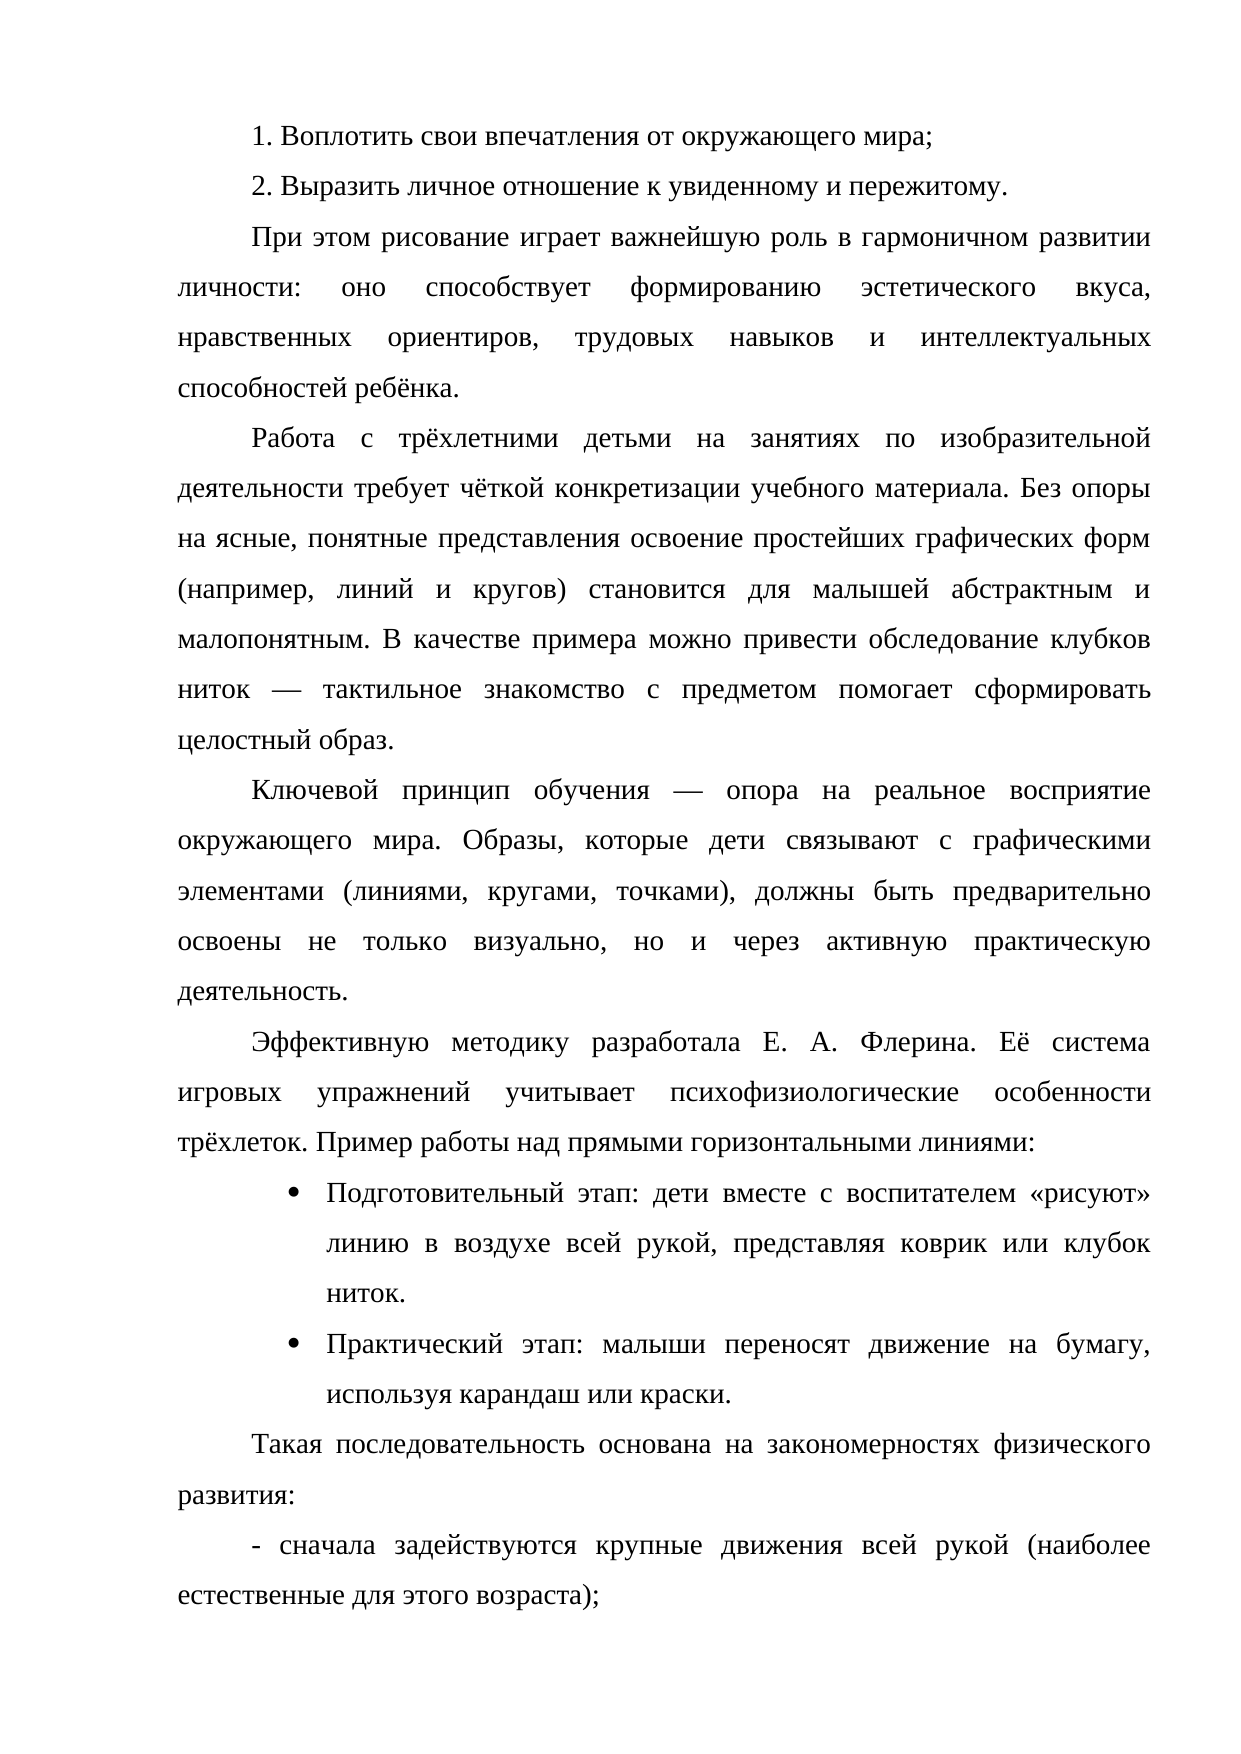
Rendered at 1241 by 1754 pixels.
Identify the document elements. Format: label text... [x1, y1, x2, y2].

text Эффективную методику разработала Е. А. Флерина. Её система игровых упражнений учитывает психофизиологические особенности трёхлеток. Пример работы над прямыми горизонтальными линиями: [177, 1024, 1152, 1158]
list Практический этап: малыши переносят движение на бумагу, используя карандаш или краски. [288, 1326, 1152, 1410]
text Ключевой принцип обучения — опора на реальное восприятие окружающего мира. Образы, которые дети связывают с графическими элементами (линиями, кругами, точками), должны быть предварительно освоены не только визуально, но и через активную практическую деятельность. [177, 772, 1152, 1007]
text 1. Воплотить свои впечатления от окружающего мира; [177, 118, 1152, 152]
text При этом рисование играет важнейшую роль в гармоничном развитии личности: оно способствует формированию эстетического вкуса, нравственных ориентиров, трудовых навыков и интеллектуальных способностей ребёнка. [177, 219, 1152, 403]
list Подготовительный этап: дети вместе с воспитателем «рисуют» линию в воздухе всей рукой, представляя коврик или клубок ниток. [288, 1175, 1152, 1309]
text 2. Выразить личное отношение к увиденному и пережитому. [177, 168, 1152, 202]
text Такая последовательность основана на закономерностях физического развития: [177, 1426, 1152, 1510]
text - сначала задействуются крупные движения всей рукой (наиболее естественные для этого возраста); [177, 1527, 1152, 1611]
text Работа с трёхлетними детьми на занятиях по изобразительной деятельности требует чёткой конкретизации учебного материала. Без опоры на ясные, понятные представления освоение простейших графических форм (например, линий и кругов) становится для малышей абстрактным и малопонятным. В качестве примера можно привести обследование клубков ниток — тактильное знакомство с предметом помогает сформировать целостный образ. [177, 420, 1152, 755]
